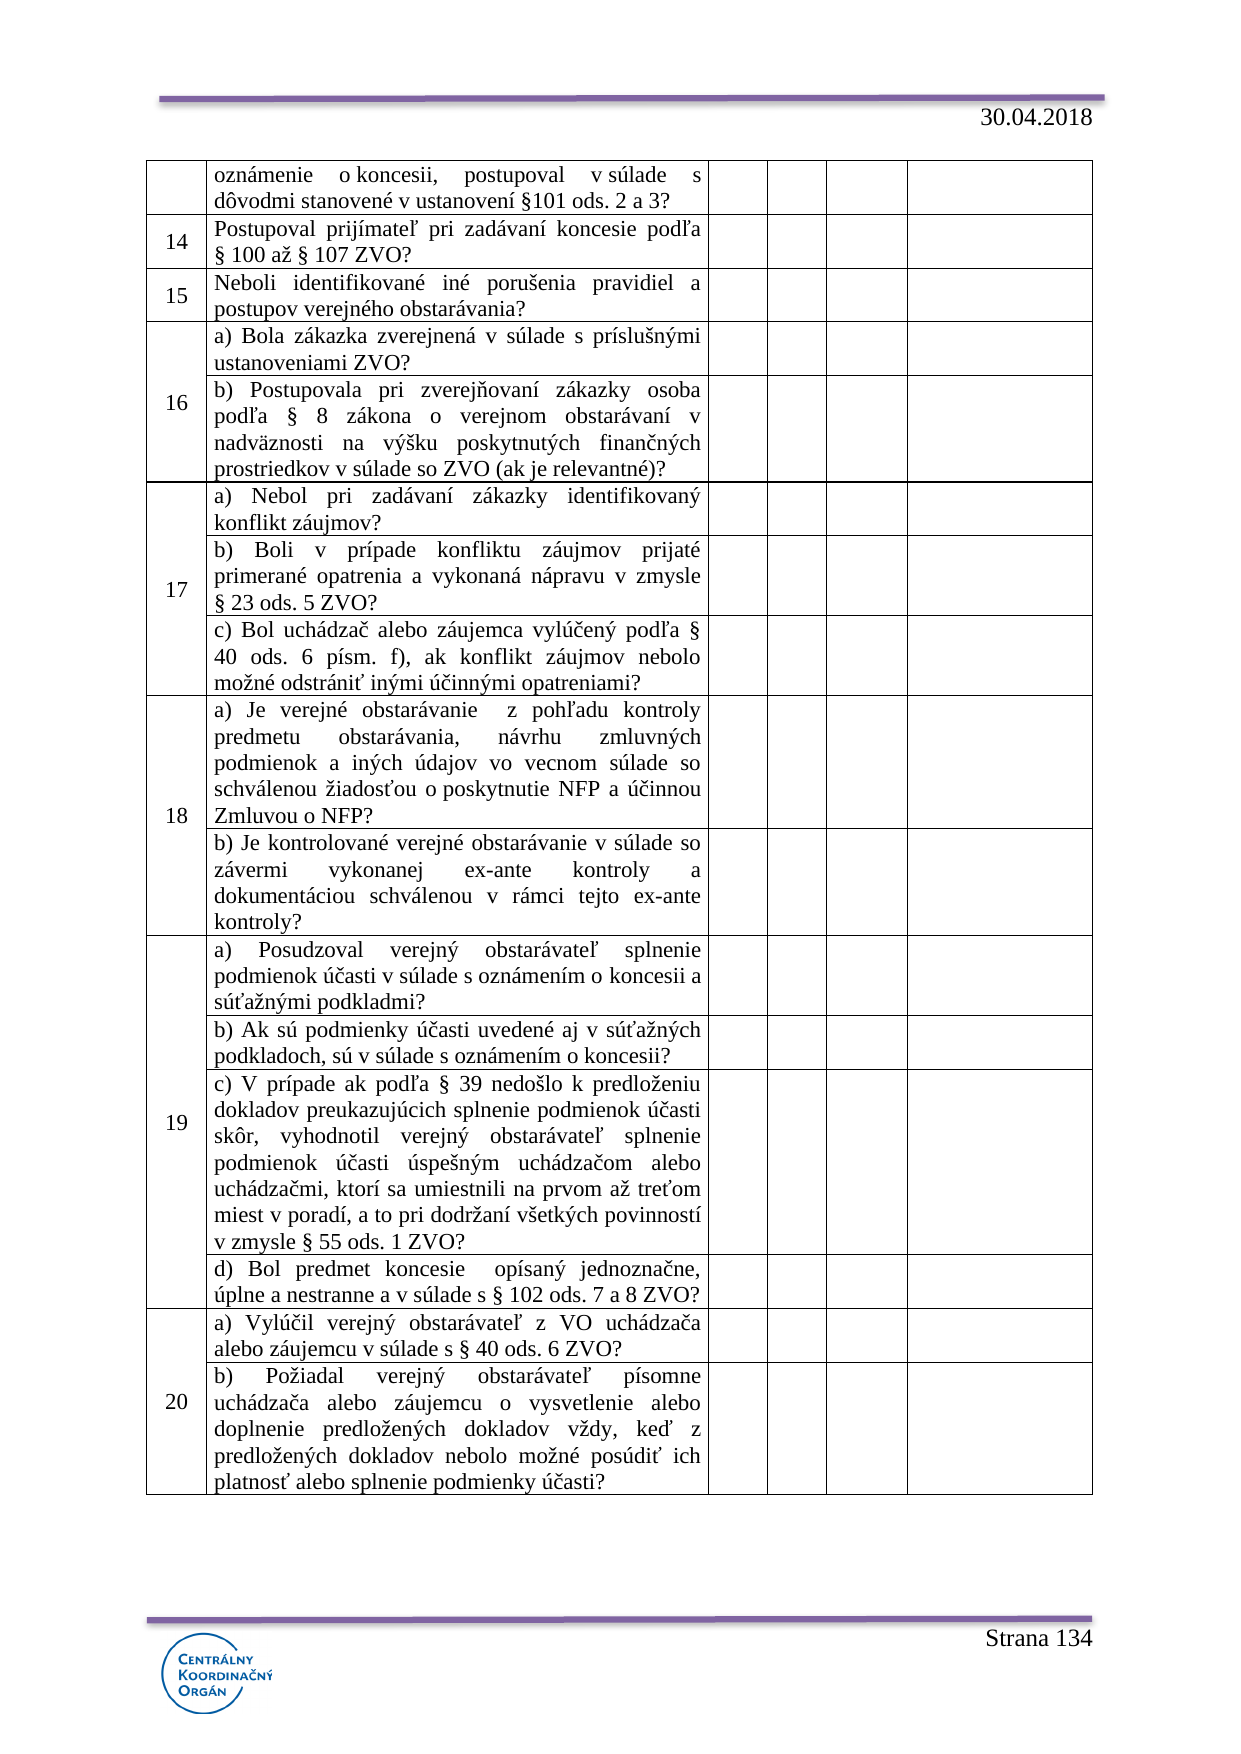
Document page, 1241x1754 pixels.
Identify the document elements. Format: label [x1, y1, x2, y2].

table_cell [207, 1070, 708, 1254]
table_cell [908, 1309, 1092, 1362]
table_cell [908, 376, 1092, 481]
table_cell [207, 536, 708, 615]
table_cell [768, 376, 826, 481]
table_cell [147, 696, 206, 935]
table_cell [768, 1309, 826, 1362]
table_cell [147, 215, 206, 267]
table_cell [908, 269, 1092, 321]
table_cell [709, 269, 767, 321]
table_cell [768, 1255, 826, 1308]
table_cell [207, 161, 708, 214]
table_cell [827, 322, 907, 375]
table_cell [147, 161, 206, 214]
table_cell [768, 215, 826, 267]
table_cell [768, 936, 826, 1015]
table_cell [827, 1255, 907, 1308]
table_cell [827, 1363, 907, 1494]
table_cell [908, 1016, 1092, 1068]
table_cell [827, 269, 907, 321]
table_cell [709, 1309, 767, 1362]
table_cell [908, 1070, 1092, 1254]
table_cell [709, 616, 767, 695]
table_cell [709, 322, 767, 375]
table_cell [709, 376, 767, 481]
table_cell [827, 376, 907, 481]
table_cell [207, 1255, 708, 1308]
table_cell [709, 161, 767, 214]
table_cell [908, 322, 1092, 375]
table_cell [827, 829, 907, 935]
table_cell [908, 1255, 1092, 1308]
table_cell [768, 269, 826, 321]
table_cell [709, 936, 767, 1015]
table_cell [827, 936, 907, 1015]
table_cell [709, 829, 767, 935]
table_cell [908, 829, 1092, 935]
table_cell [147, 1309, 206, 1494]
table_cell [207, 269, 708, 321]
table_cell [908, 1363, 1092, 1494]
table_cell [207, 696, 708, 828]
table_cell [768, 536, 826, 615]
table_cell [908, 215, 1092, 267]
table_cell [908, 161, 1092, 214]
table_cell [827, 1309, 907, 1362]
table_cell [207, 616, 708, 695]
picture [159, 1631, 272, 1713]
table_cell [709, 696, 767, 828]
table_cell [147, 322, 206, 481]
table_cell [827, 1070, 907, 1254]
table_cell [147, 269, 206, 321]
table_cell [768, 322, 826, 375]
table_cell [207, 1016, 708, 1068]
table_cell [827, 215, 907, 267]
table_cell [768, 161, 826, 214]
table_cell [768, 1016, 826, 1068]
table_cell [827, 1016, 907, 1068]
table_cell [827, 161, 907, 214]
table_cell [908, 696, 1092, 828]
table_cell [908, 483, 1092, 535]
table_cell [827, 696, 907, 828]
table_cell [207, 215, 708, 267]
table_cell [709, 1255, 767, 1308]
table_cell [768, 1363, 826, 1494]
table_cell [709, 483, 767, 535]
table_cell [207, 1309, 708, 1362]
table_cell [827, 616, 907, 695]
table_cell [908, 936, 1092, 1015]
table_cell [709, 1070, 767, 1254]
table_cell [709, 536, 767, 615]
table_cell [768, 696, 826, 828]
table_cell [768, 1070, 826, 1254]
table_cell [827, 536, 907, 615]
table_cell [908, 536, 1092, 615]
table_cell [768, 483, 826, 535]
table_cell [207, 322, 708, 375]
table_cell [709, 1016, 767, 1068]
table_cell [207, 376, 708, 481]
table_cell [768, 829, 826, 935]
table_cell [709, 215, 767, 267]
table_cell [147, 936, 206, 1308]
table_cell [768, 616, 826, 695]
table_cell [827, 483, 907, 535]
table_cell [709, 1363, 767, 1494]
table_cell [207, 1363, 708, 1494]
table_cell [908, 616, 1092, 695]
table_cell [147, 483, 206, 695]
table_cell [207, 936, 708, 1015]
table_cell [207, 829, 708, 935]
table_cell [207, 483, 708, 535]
